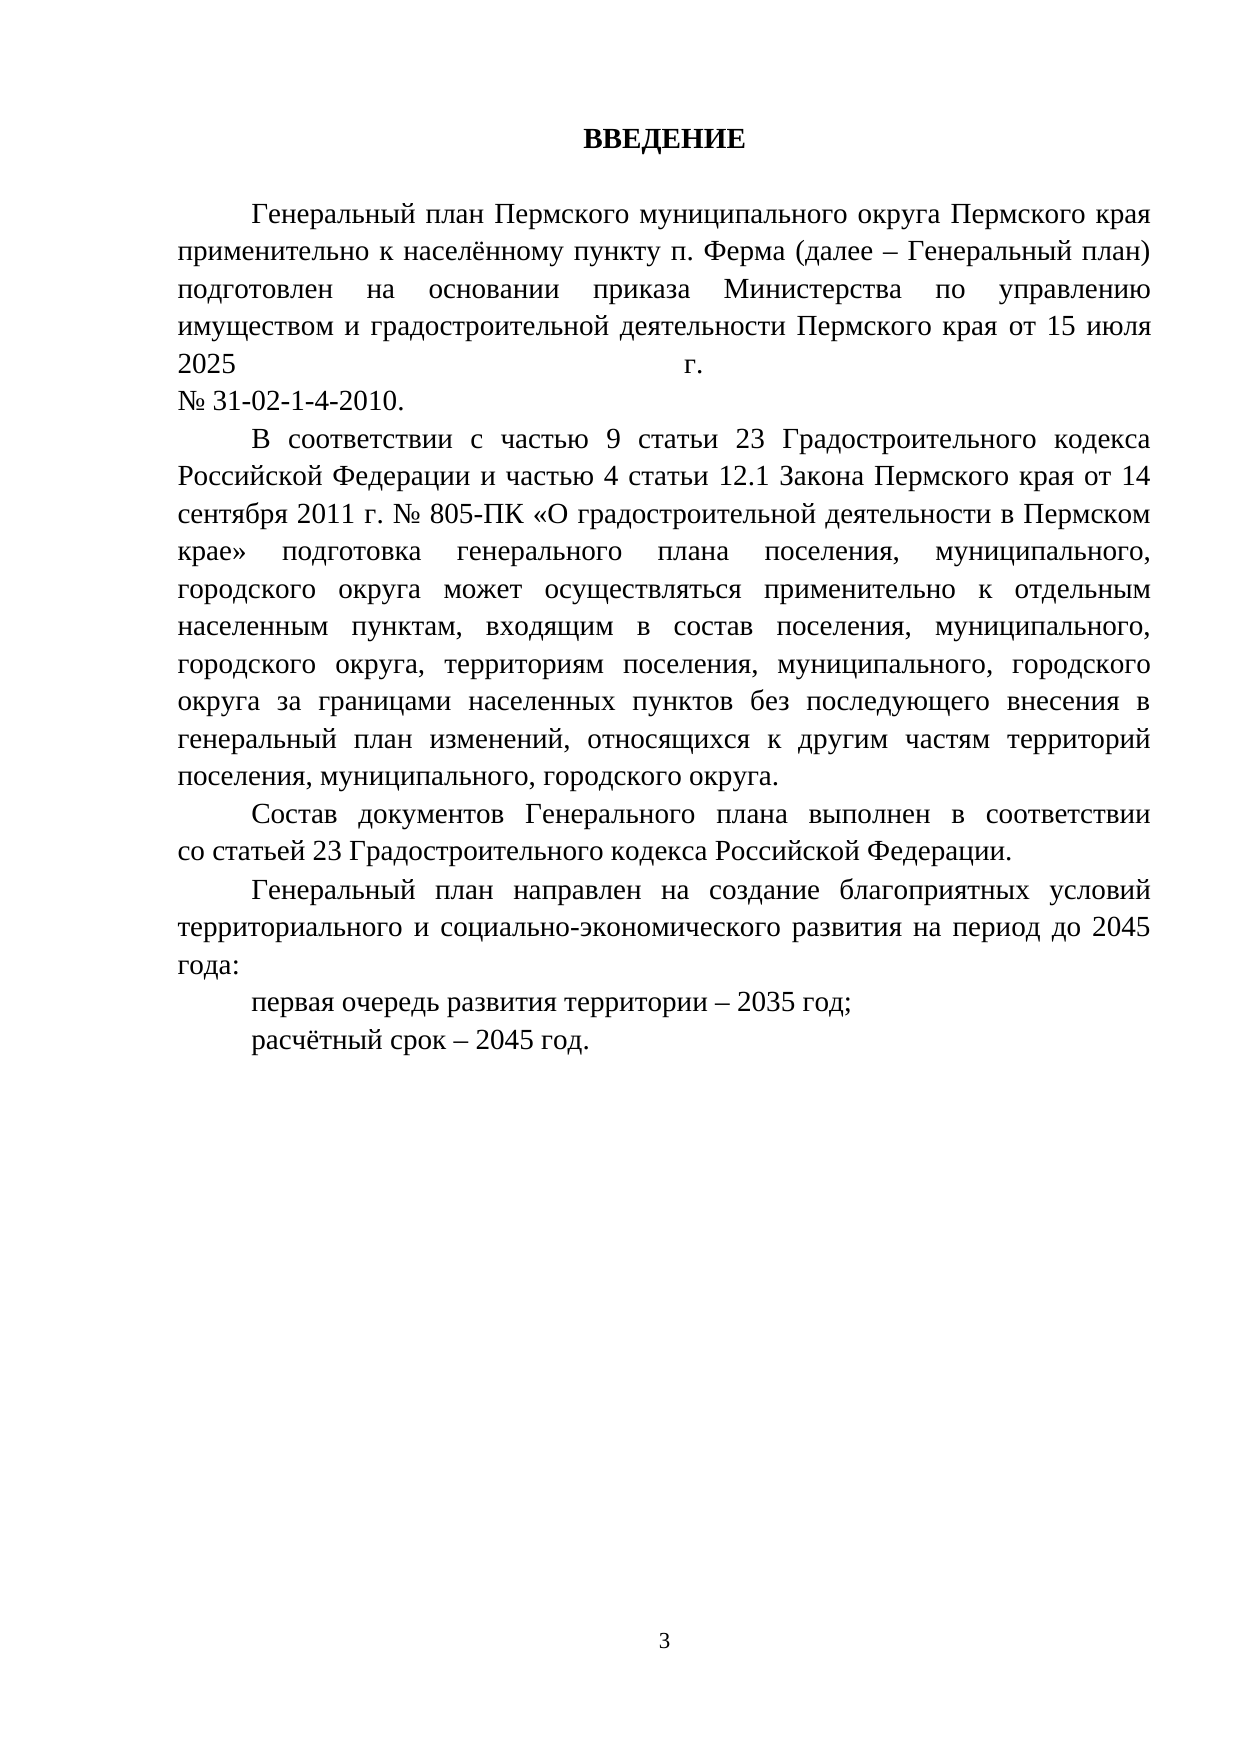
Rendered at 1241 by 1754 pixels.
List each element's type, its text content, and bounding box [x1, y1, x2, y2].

text расчётный срок – 2045 год. [177, 1018, 1152, 1056]
text первая очередь развития территории – 2035 год; [177, 981, 1152, 1018]
subtitle ВВЕДЕНИЕ [177, 118, 1152, 156]
text Генеральный план направлен на создание благоприятных условий территориального и социально-экономического развития на период до 2045 года: [177, 868, 1152, 981]
text Состав документов Генерального плана выполнен в соответствии со статьей 23 Градостроительного кодекса Российской Федерации. [177, 793, 1152, 868]
text Генеральный план Пермского муниципального округа Пермского края применительно к населённому пункту п. Ферма (далее – Генеральный план) подготовлен на основании приказа Министерства по управлению имуществом и градостроительной деятельности Пермского края от 15 июля 2025 г. № 31-02-1-4-2010. [177, 193, 1152, 418]
text В соответствии с частью 9 статьи 23 Градостроительного кодекса Российской Федерации и частью 4 статьи 12.1 Закона Пермского края от 14 сентября 2011 г. № 805-ПК «О градостроительной деятельности в Пермском крае» подготовка генерального плана поселения, муниципального, городского округа может осуществляться применительно к отдельным населенным пунктам, входящим в состав поселения, муниципального, городского округа, территориям поселения, муниципального, городского округа за границами населенных пунктов без последующего внесения в генеральный план изменений, относящихся к другим частям территорий поселения, муниципального, городского округа. [177, 418, 1152, 793]
